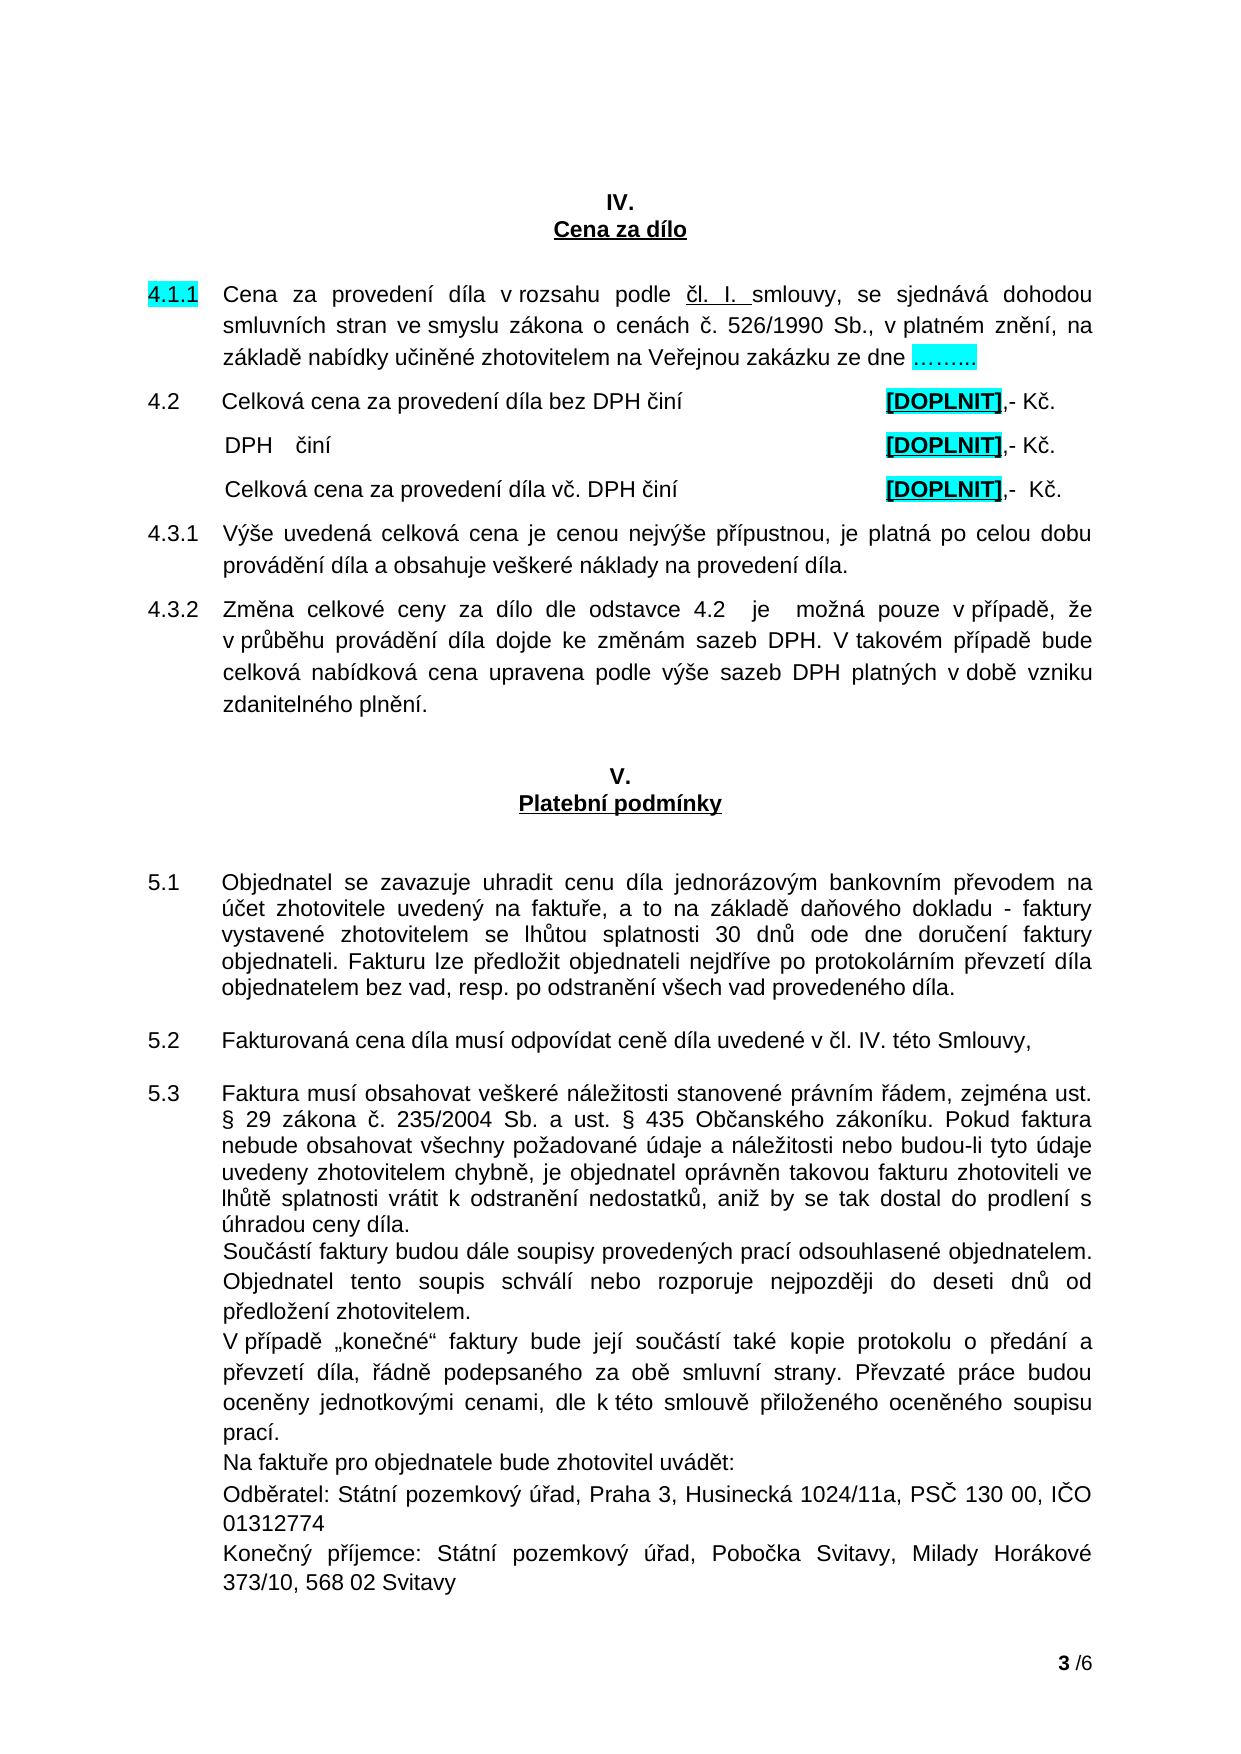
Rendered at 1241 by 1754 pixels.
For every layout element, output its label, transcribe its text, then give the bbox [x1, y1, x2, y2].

text 5.2 Fakturovaná cena díla musí odpovídat ceně díla uvedené v čl. IV. této Smlouvy, [148, 1027, 1093, 1053]
text Platební podmínky [148, 790, 1093, 816]
list V případě „konečné“ faktury bude její součástí také kopie protokolu o předání a převzetí díla, řádně podepsaného za obě smluvní strany. Převzaté práce budou oceněny jednotkovými cenami, dle k této smlouvě přiloženého oceněného soupisu prací. [223, 1328, 1093, 1445]
list DPH činí [DOPLNIT],- Kč. [224, 432, 886, 458]
list 4.2 Celková cena za provedení díla bez DPH činí [DOPLNIT],- Kč. [148, 388, 886, 414]
list Součástí faktury budou dále soupisy provedených prací odsouhlasené objednatelem. Objednatel tento soupis schválí nebo rozporuje nejpozději do deseti dnů od předložení zhotovitelem. [223, 1238, 1093, 1324]
list Výše uvedená celková cena je cenou nejvýše přípustnou, je platná po celou dobu provádění díla a obsahuje veškeré náklady na provedení díla. [148, 520, 1093, 578]
list Změna celkové ceny za dílo dle odstavce 4.2 je možná pouze v případě, že v průběhu provádění díla dojde ke změnám sazeb DPH. V takovém případě bude celková nabídková cena upravena podle výše sazeb DPH platných v době vzniku zdanitelného plnění. [148, 596, 1093, 717]
text 5.1 Objednatel se zavazuje uhradit cenu díla jednorázovým bankovním převodem na účet zhotovitele uvedený na faktuře, a to na základě daňového dokladu - faktury vystavené zhotovitelem se lhůtou splatnosti 30 dnů ode dne doručení faktury objednateli. Fakturu lze předložit objednateli nejdříve po protokolárním převzetí díla objednatelem bez vad, resp. po odstranění všech vad provedeného díla. [148, 869, 1093, 1001]
list Odběratel: Státní pozemkový úřad, Praha 3, Husinecká 1024/11a, PSČ 130 00, IČO 01312774 [223, 1479, 1093, 1538]
list Celková cena za provedení díla vč. DPH činí [DOPLNIT],- Kč. [224, 476, 886, 502]
list Cena za provedení díla v rozsahu podle čl. I. smlouvy, se sjednává dohodou smluvních stran ve smyslu zákona o cenách č. 526/1990 Sb., v platném znění, na základě nabídky učiněné zhotovitelem na Veřejnou zakázku ze dne ……... [148, 281, 1093, 370]
list DPH činí [DOPLNIT],- Kč. [1002, 432, 1093, 458]
list Na faktuře pro objednatele bude zhotovitel uvádět: [223, 1449, 1093, 1476]
text V. [148, 763, 1093, 790]
text 5.3 Faktura musí obsahovat veškeré náležitosti stanovené právním řádem, zejména ust. § 29 zákona č. 235/2004 Sb. a ust. § 435 Občanského zákoníku. Pokud faktura nebude obsahovat všechny požadované údaje a náležitosti nebo budou-li tyto údaje uvedeny zhotovitelem chybně, je objednatel oprávněn takovou fakturu zhotoviteli ve lhůtě splatnosti vrátit k odstranění nedostatků, aniž by se tak dostal do prodlení s úhradou ceny díla. [148, 1079, 1093, 1238]
text IV. Cena za dílo [148, 189, 1093, 242]
list Konečný příjemce: Státní pozemkový úřad, Pobočka Svitavy, Milady Horákové 373/10, 568 02 Svitavy [223, 1538, 1093, 1596]
